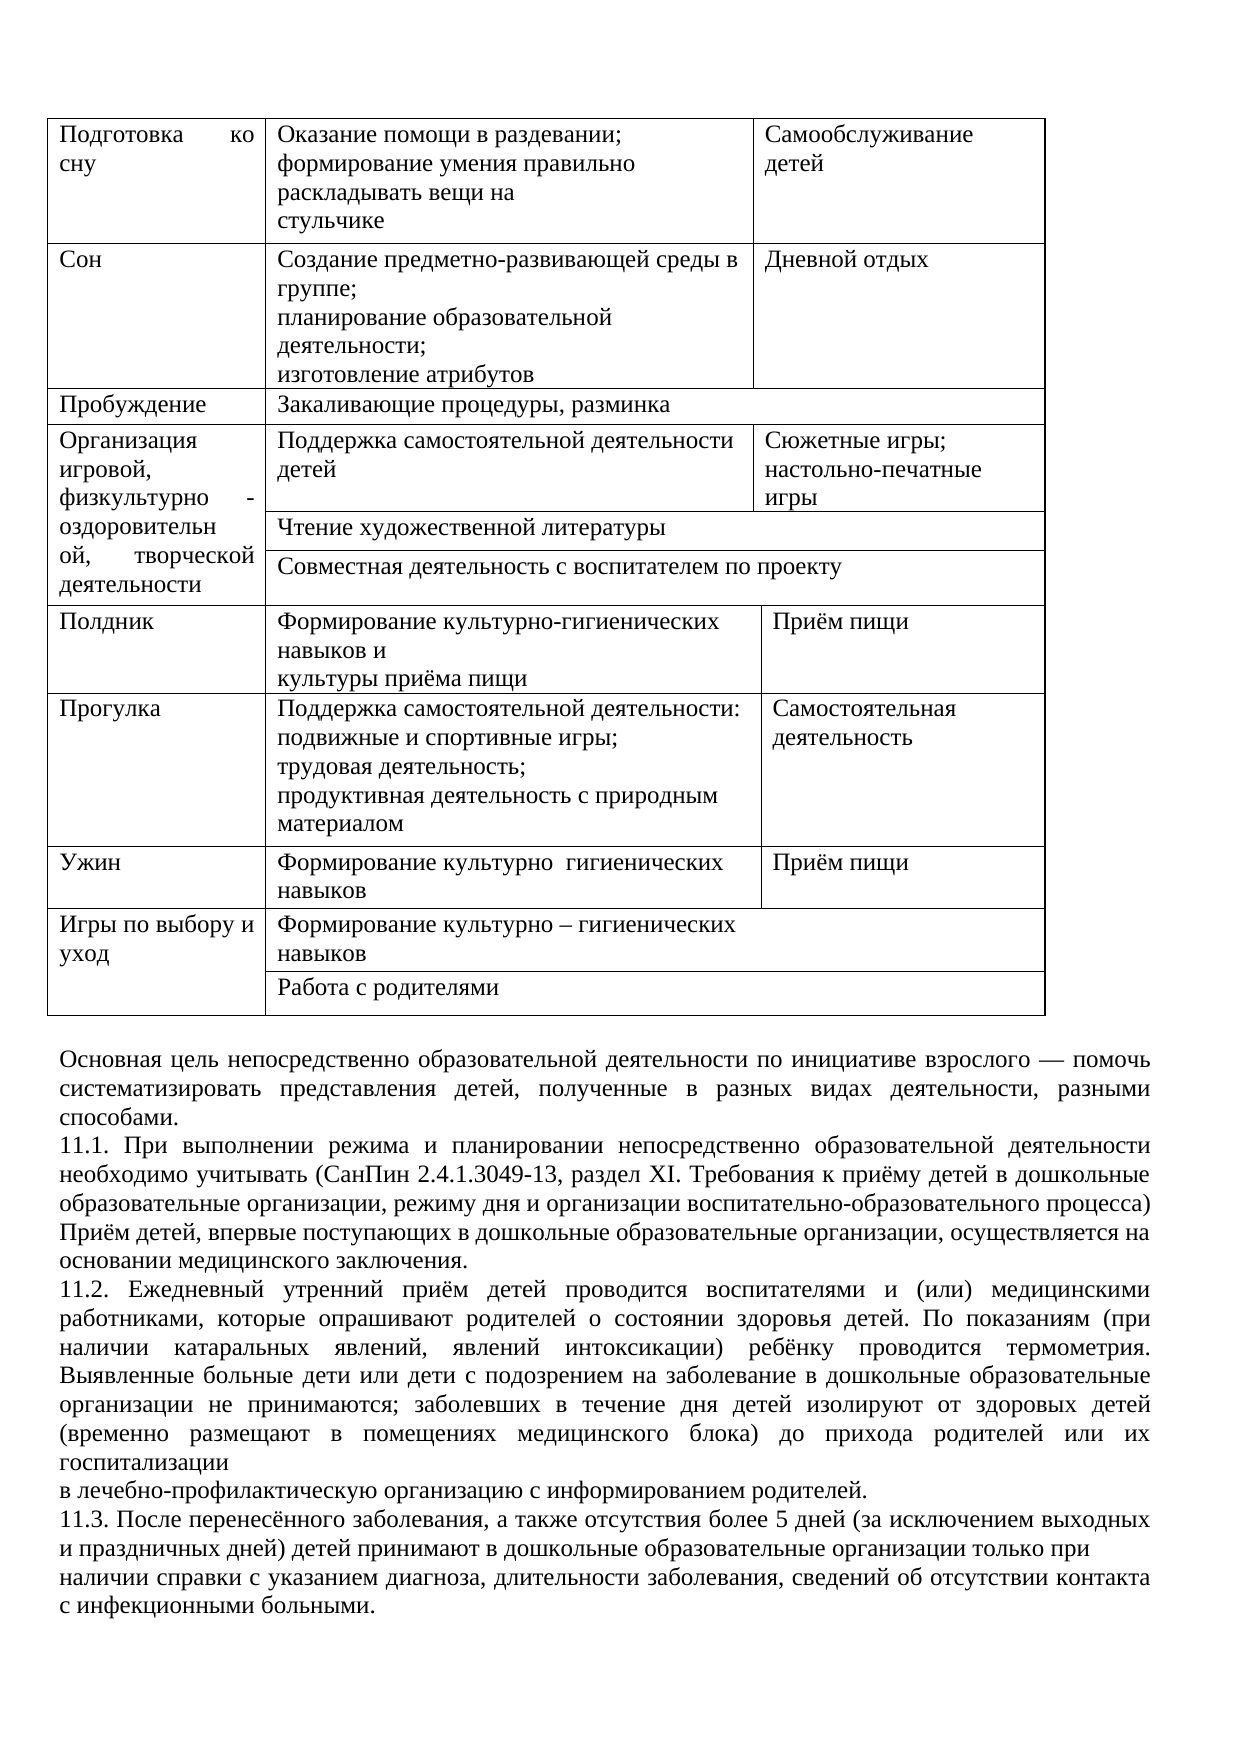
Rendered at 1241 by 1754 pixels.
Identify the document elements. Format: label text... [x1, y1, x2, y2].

table_cell [761, 972, 1044, 1014]
table_cell Работа с родителями [266, 972, 761, 1014]
table_cell Формирование культурно – гигиенических навыков [266, 909, 761, 971]
table_cell Формирование культурно гигиенических навыков [266, 847, 761, 908]
table_cell Самостоятельная деятельность [762, 694, 1044, 846]
table_cell Поддержка самостоятельной деятельности детей [266, 425, 753, 511]
table_cell Поддержка самостоятельной деятельности: подвижные и спортивные игры; трудовая деятельность; продуктивная деятельность с природным материалом [266, 694, 761, 846]
table_cell Подготовка ко сну [48, 119, 265, 243]
table_cell Прогулка [48, 694, 265, 846]
table_cell Дневной отдых [754, 244, 1044, 388]
table_cell Сюжетные игры; настольно-печатные игры [754, 425, 1044, 511]
table_cell Формирование культурно-гигиенических навыков и культуры приёма пищи [266, 606, 761, 692]
text основании медицинского заключения. [59, 1246, 1152, 1274]
table_cell Приём пищи [762, 847, 1044, 908]
table_cell Чтение художественной литературы [266, 512, 1044, 550]
table_cell Ужин [48, 847, 265, 908]
table_cell Самообслуживание детей [754, 119, 1044, 243]
table_cell Сон [48, 244, 265, 388]
text Основная цель непосредственно образовательной деятельности по инициативе взрослого — помочь систематизировать представления детей, полученные в разных видах деятельности, разными способами. [59, 1044, 1152, 1131]
table_cell Создание предметно-развивающей среды в группе; планирование образовательной деятельности; изготовление атрибутов [266, 244, 753, 388]
table_cell Оказание помощи в раздевании; формирование умения правильно раскладывать вещи на стульчике [266, 119, 753, 243]
text 11.2. Ежедневный утренний приём детей проводится воспитателями и (или) медицинскими работниками, которые опрашивают родителей о состоянии здоровья детей. По показаниям (при наличии катаральных явлений, явлений интоксикации) ребёнку проводится термометрия. Выявленные больные дети или дети с подозрением на заболевание в дошкольные образовательные организации не принимаются; заболевших в течение дня детей изолируют от здоровых детей (временно размещают в помещениях медицинского блока) до прихода родителей или их госпитализации [59, 1274, 1152, 1476]
text 11.1. При выполнении режима и планировании непосредственно образовательной деятельности необходимо учитывать (СанПин 2.4.1.3049-13, раздел XI. Требования к приёму детей в дошкольные образовательные организации, режиму дня и организации воспитательно-образовательного процесса) Приём детей, впервые поступающих в дошкольные образовательные организации, осуществляется на [59, 1131, 1152, 1246]
table_cell Игры по выбору и уход [48, 909, 265, 1014]
table_cell Приём пищи [762, 606, 1044, 692]
table_cell Пробуждение [48, 389, 265, 424]
table_cell Совместная деятельность с воспитателем по проекту [266, 551, 1044, 605]
table_cell Закаливающие процедуры, разминка [266, 389, 1044, 424]
text в лечебно-профилактическую организацию с информированием родителей. [59, 1476, 1152, 1504]
table_cell Полдник [48, 606, 265, 692]
table_cell Организация игровой, физкультурно - оздоровительн ой, творческой деятельности [48, 425, 265, 605]
text наличии справки с указанием диагноза, длительности заболевания, сведений об отсутствии контакта с инфекционными больными. [59, 1562, 1152, 1619]
table_cell [761, 909, 1044, 971]
text 11.3. После перенесённого заболевания, а также отсутствия более 5 дней (за исключением выходных и праздничных дней) детей принимают в дошкольные образовательные организации только при [59, 1504, 1152, 1562]
